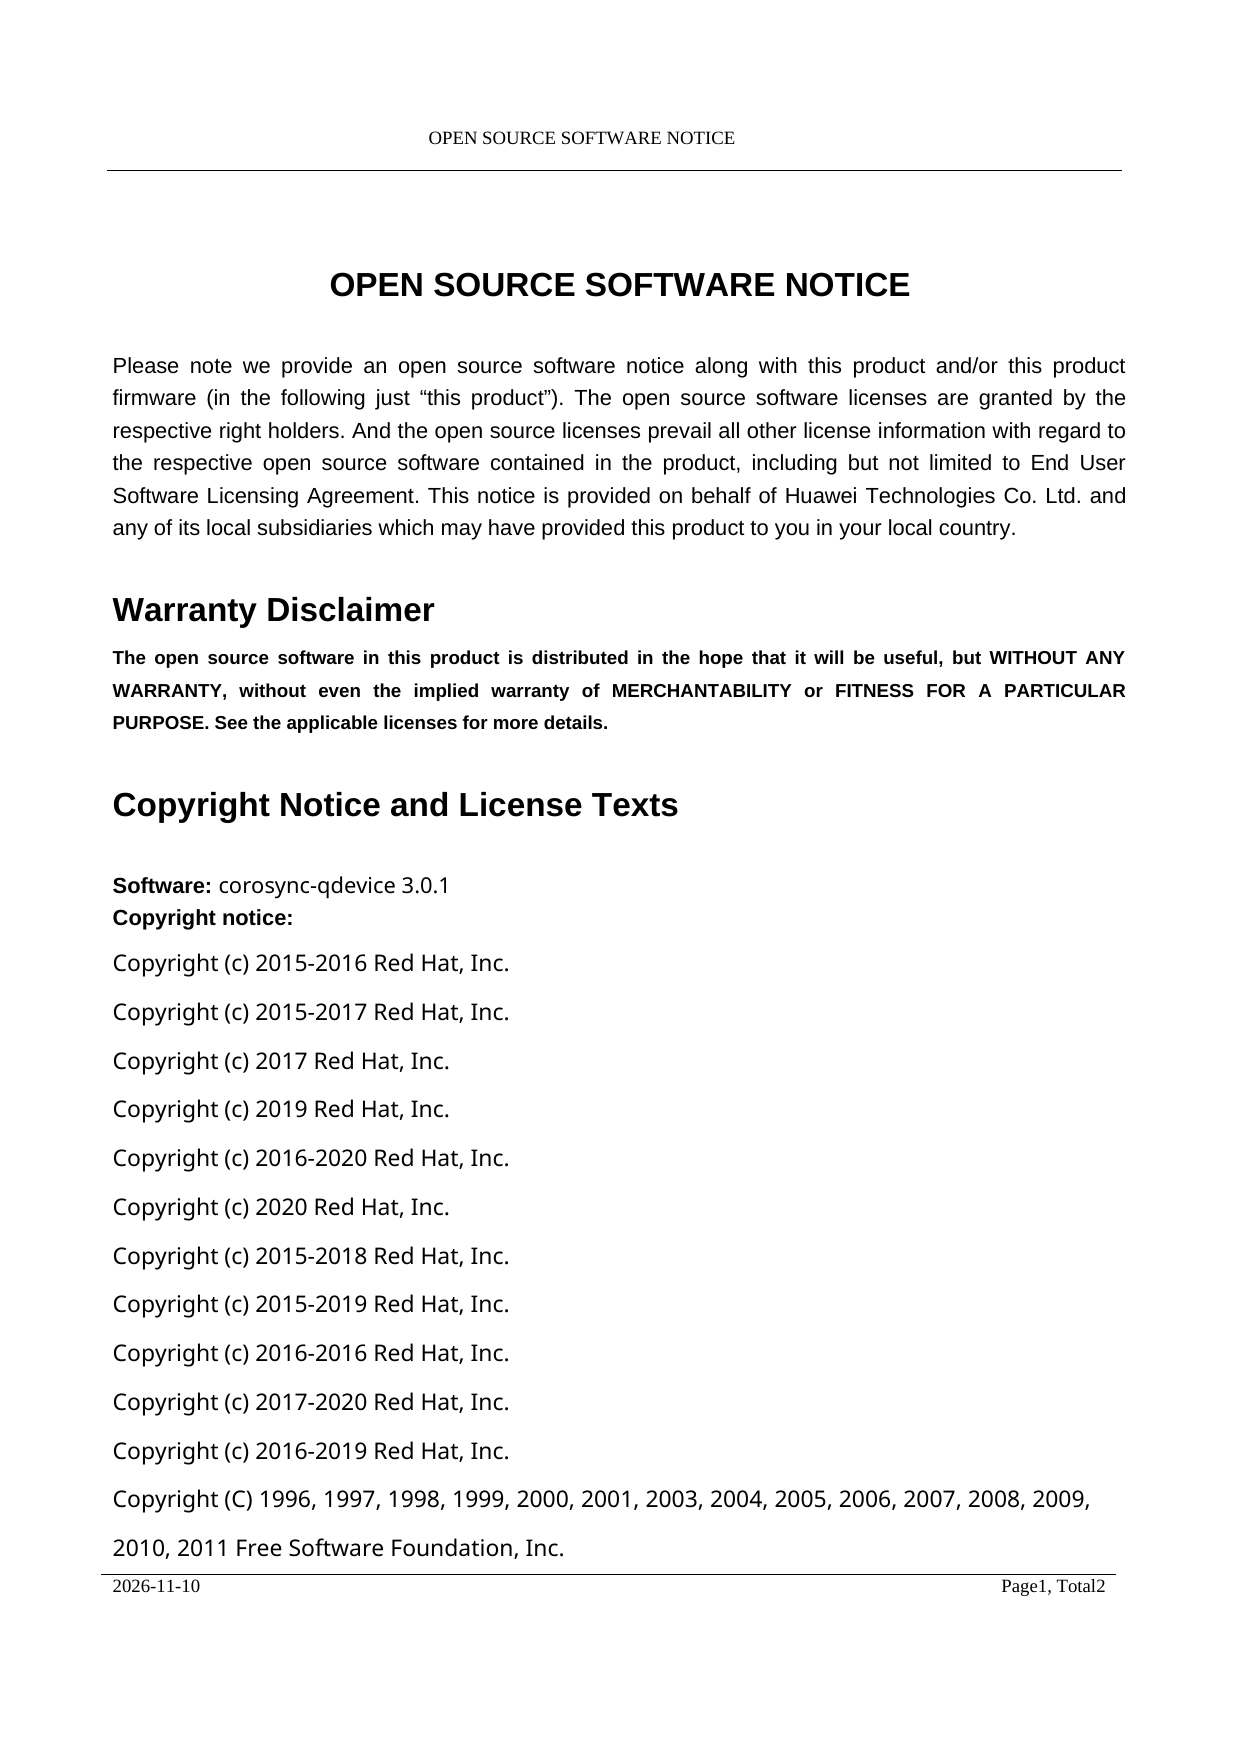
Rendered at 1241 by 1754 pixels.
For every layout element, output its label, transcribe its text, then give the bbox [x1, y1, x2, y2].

text Copyright notice: [112, 901, 1128, 934]
text OPEN SOURCE SOFTWARE NOTICE [112, 251, 1128, 316]
text Copyright Notice and License Texts [112, 771, 1128, 836]
text Please note we provide an open source software notice along with this product and/or this product firmware (in the following just “this product”). The open source software licenses are granted by the respective right holders. And the open source licenses prevail all other license information with regard to the respective open source software contained in the product, including but not limited to End User Software Licensing Agreement. This notice is provided on behalf of Huawei Technologies Co. Ltd. and any of its local subsidiaries which may have provided this product to you in your local country. [112, 349, 1128, 544]
text Software: corosync-qdevice 3.0.1 [112, 869, 1128, 901]
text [112, 947, 1128, 1564]
text The open source software in this product is distributed in the hope that it will be useful, but WITHOUT ANY WARRANTY, without even the implied warranty of MERCHANTABILITY or FITNESS FOR A PARTICULAR PURPOSE. See the applicable licenses for more details. [112, 641, 1128, 739]
text Warranty Disclaimer [112, 576, 1128, 641]
